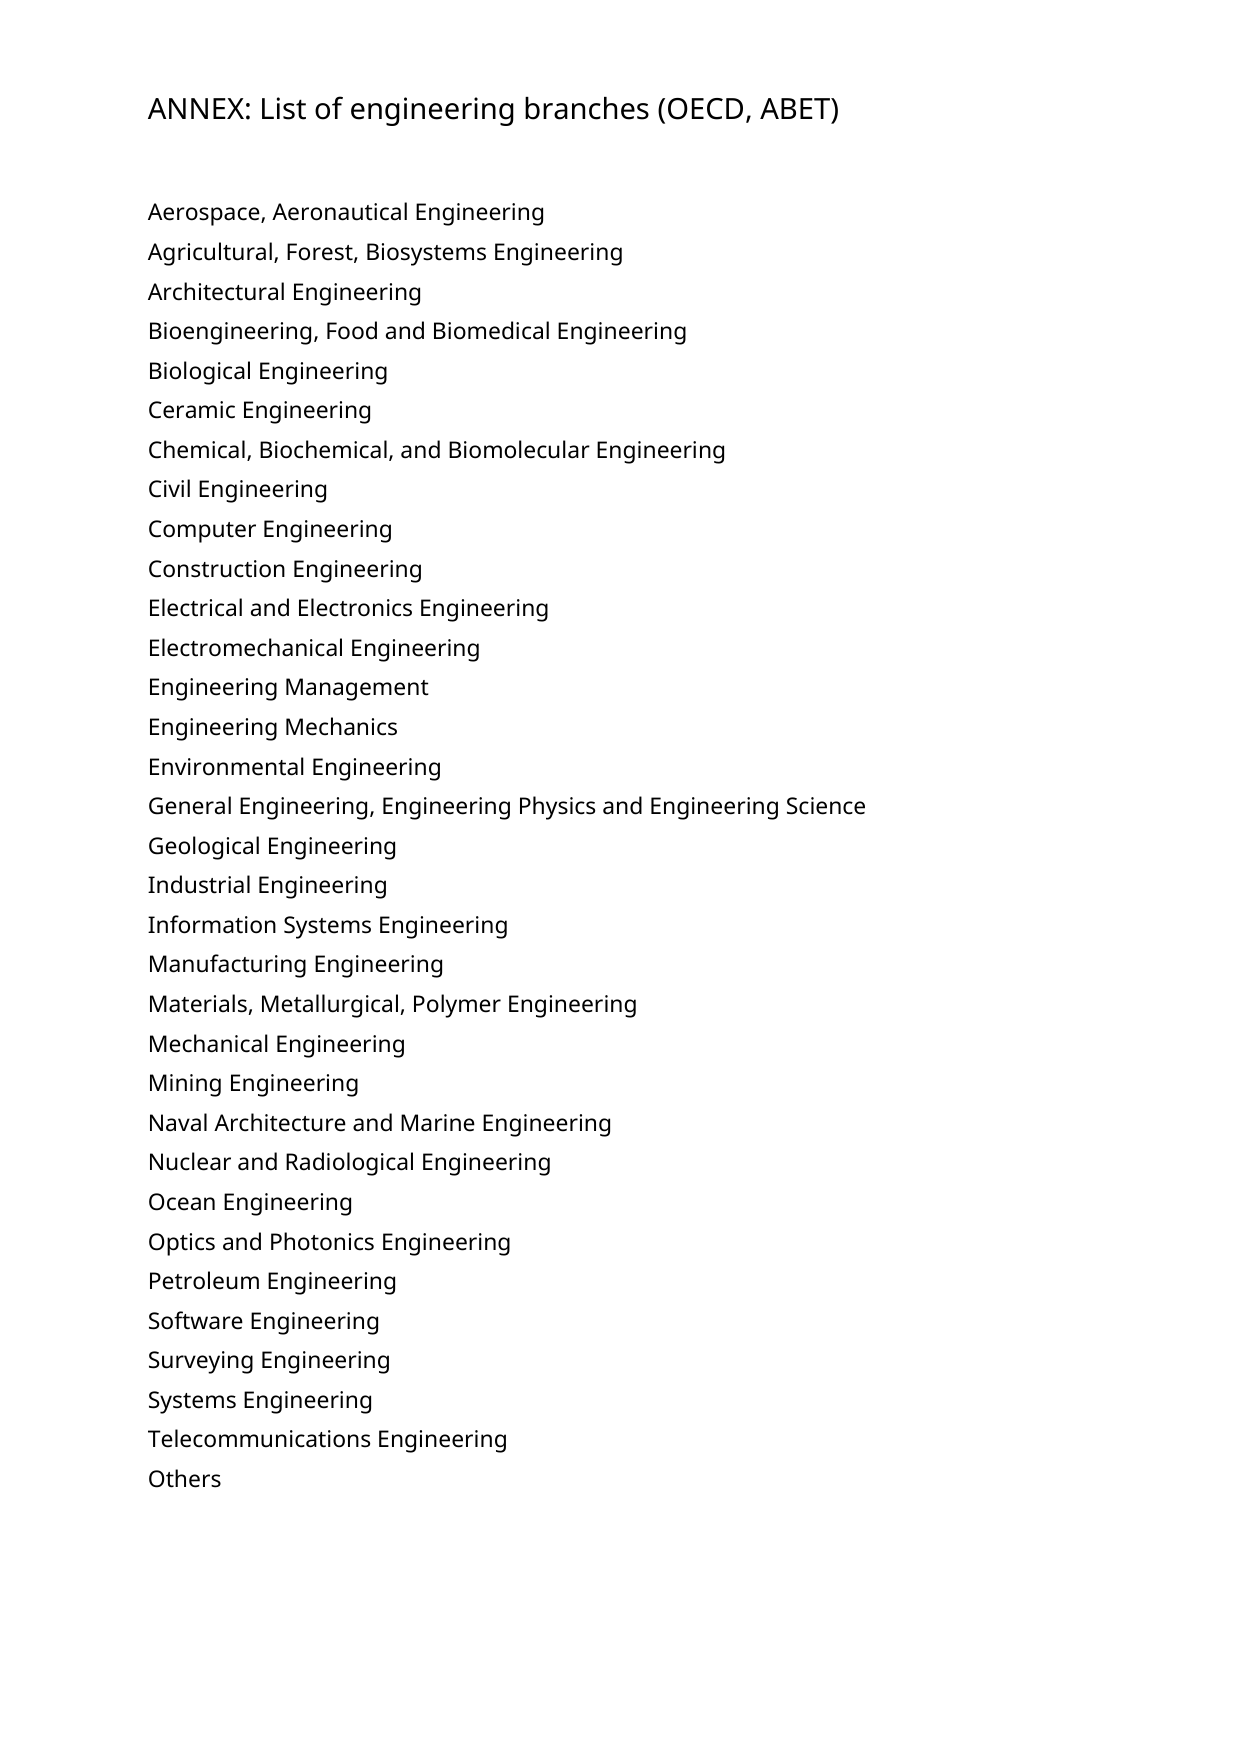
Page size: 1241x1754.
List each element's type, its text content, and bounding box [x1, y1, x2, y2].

text Ocean Engineering [148, 1186, 1092, 1217]
text Optics and Photonics Engineering [148, 1226, 1092, 1257]
text Others [148, 1463, 1092, 1494]
text General Engineering, Engineering Physics and Engineering Science [148, 790, 1092, 821]
text Environmental Engineering [148, 751, 1092, 782]
text Software Engineering [148, 1305, 1092, 1336]
text Construction Engineering [148, 553, 1092, 584]
text Electromechanical Engineering [148, 632, 1092, 663]
text ANNEX: List of engineering branches (OECD, ABET) [148, 89, 1092, 128]
text Ceramic Engineering [148, 394, 1092, 426]
text Petroleum Engineering [148, 1265, 1092, 1296]
text Agricultural, Forest, Biosystems Engineering [148, 236, 1092, 267]
text Computer Engineering [148, 513, 1092, 544]
text Bioengineering, Food and Biomedical Engineering [148, 315, 1092, 346]
text Materials, Metallurgical, Polymer Engineering [148, 988, 1092, 1019]
text Chemical, Biochemical, and Biomolecular Engineering [148, 434, 1092, 465]
text Mechanical Engineering [148, 1028, 1092, 1059]
text Electrical and Electronics Engineering [148, 592, 1092, 623]
text Industrial Engineering [148, 869, 1092, 901]
text Information Systems Engineering [148, 909, 1092, 940]
text Systems Engineering [148, 1384, 1092, 1415]
text Geological Engineering [148, 830, 1092, 861]
text Telecommunications Engineering [148, 1423, 1092, 1455]
text Nuclear and Radiological Engineering [148, 1146, 1092, 1178]
text Engineering Mechanics [148, 711, 1092, 742]
text Manufacturing Engineering [148, 948, 1092, 980]
text Naval Architecture and Marine Engineering [148, 1107, 1092, 1138]
text Engineering Management [148, 671, 1092, 703]
text Architectural Engineering [148, 276, 1092, 307]
text Biological Engineering [148, 355, 1092, 386]
text Aerospace, Aeronautical Engineering [148, 196, 1092, 228]
text Surveying Engineering [148, 1344, 1092, 1376]
text Civil Engineering [148, 473, 1092, 505]
text Mining Engineering [148, 1067, 1092, 1098]
